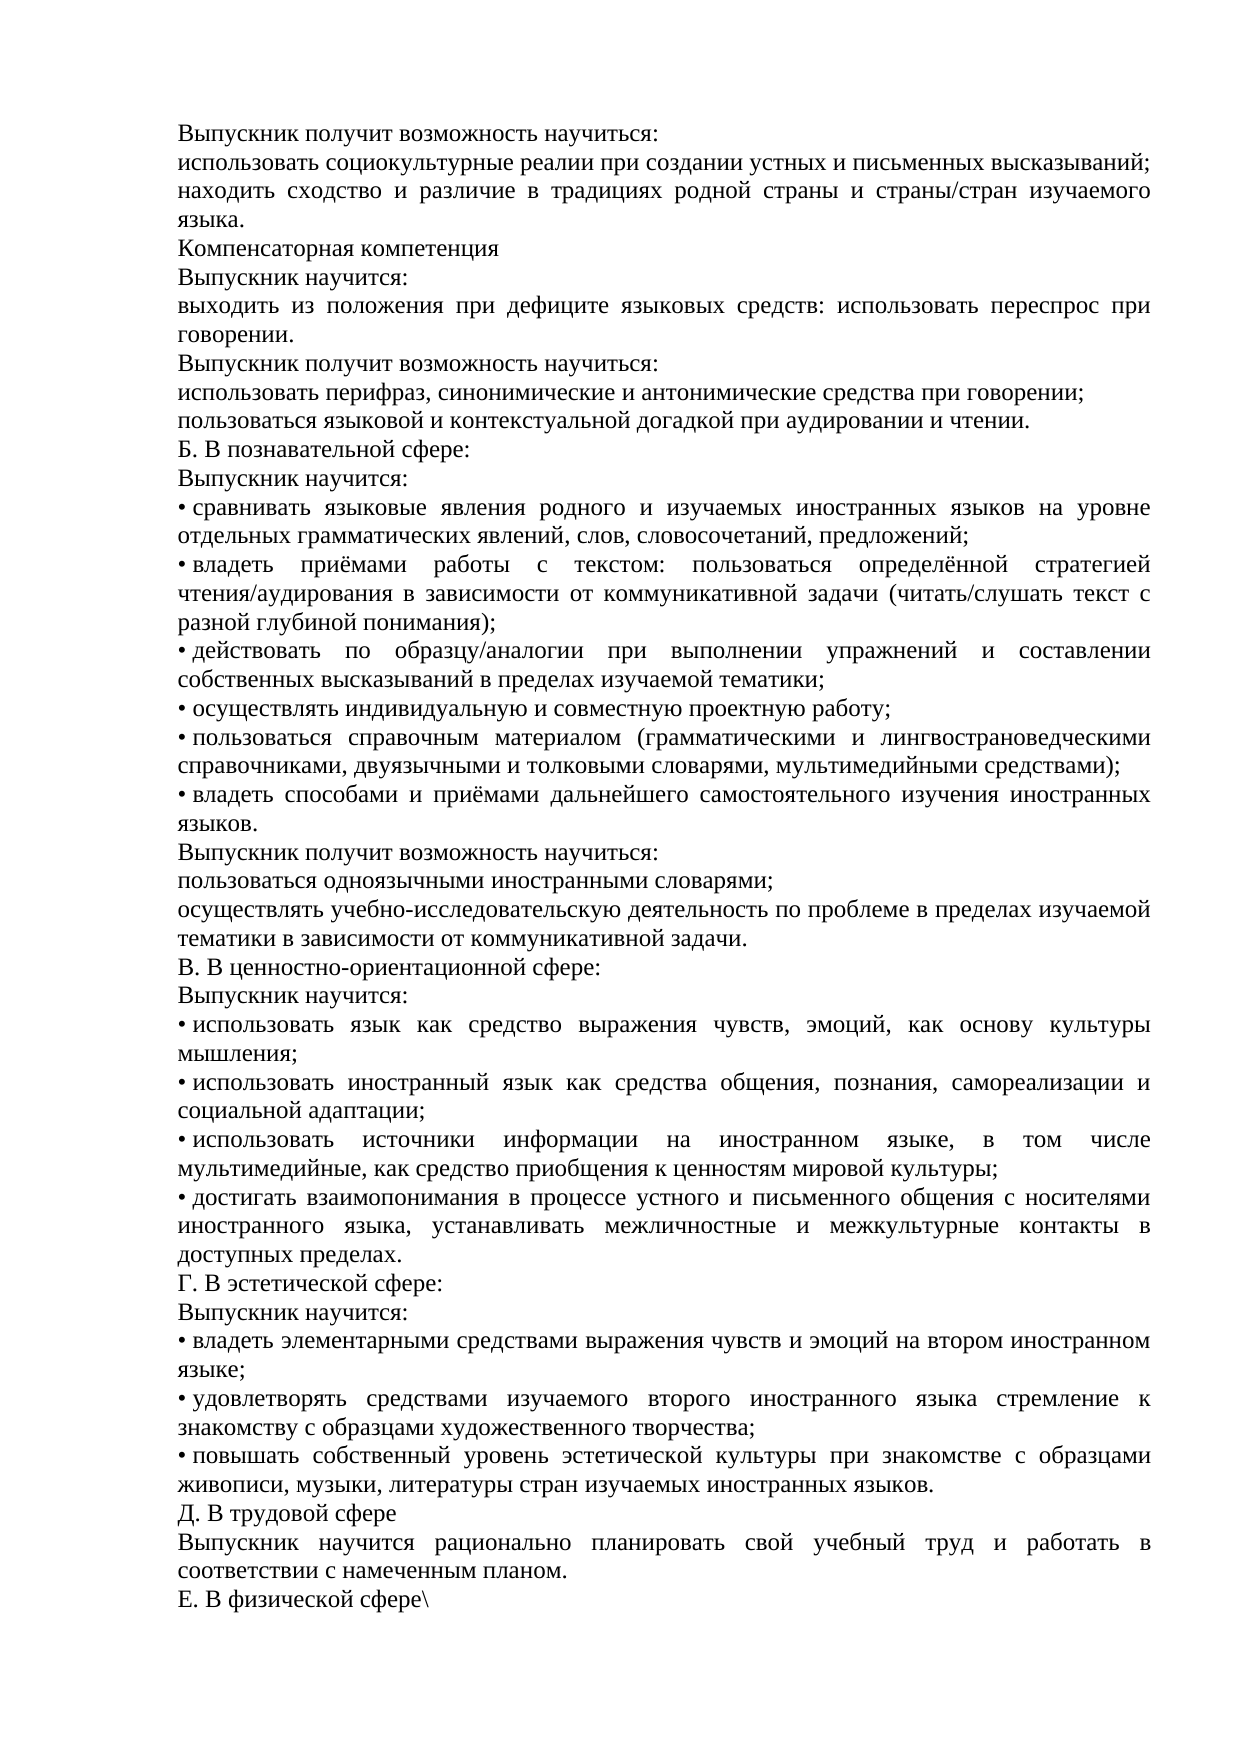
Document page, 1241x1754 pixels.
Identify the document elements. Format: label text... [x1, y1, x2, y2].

text Выпускник получит возможность научиться: [177, 118, 1152, 147]
text • пользоваться справочным материалом (грамматическими и лингвострановедческими справочниками, двуязычными и толковыми словарями, мультимедийными средствами); [177, 722, 1152, 779]
text • владеть приёмами работы с текстом: пользоваться определённой стратегией чтения/аудирования в зависимости от коммуникативной задачи (читать/слушать текст с разной глубиной понимания); [177, 549, 1152, 636]
text осуществлять учебно-исследовательскую деятельность по проблеме в пределах изучаемой тематики в зависимости от коммуникативной задачи. [177, 894, 1152, 952]
text Д. В трудовой сфере [177, 1498, 1152, 1527]
text Е. В физической сфере\ [177, 1584, 1152, 1613]
text Г. В эстетической сфере: [177, 1268, 1152, 1297]
text В. В ценностно-ориентационной сфере: [177, 952, 1152, 981]
text • владеть элементарными средствами выражения чувств и эмоций на втором иностранном языке; [177, 1326, 1152, 1383]
text находить сходство и различие в традициях родной страны и страны/стран изучаемого языка. [177, 176, 1152, 233]
text использовать социокультурные реалии при создании устных и письменных высказываний; [177, 147, 1152, 176]
text • использовать язык как средство выражения чувств, эмоций, как основу культуры мышления; [177, 1009, 1152, 1067]
text пользоваться языковой и контекстуальной догадкой при аудировании и чтении. [177, 406, 1152, 434]
text Компенсаторная компетенция [177, 233, 1152, 262]
text • осуществлять индивидуальную и совместную проектную работу; [177, 693, 1152, 722]
text Б. В познавательной сфере: [177, 434, 1152, 463]
text • использовать источники информации на иностранном языке, в том числе мультимедийные, как средство приобщения к ценностям мировой культуры; [177, 1124, 1152, 1182]
text • удовлетворять средствами изучаемого второго иностранного языка стремление к знакомству с образцами художественного творчества; [177, 1383, 1152, 1441]
text • повышать собственный уровень эстетической культуры при знакомстве с образцами живописи, музыки, литературы стран изучаемых иностранных языков. [177, 1441, 1152, 1498]
text • достигать взаимопонимания в процессе устного и письменного общения с носителями иностранного языка, устанавливать межличностные и межкультурные контакты в доступных пределах. [177, 1182, 1152, 1268]
text выходить из положения при дефиците языковых средств: использовать переспрос при говорении. [177, 291, 1152, 348]
text • действовать по образцу/аналогии при выполнении упражнений и составлении собственных высказываний в пределах изучаемой тематики; [177, 636, 1152, 693]
text Выпускник научится: [177, 262, 1152, 291]
text Выпускник научится рационально планировать свой учебный труд и работать в соответствии с намеченным планом. [177, 1527, 1152, 1584]
text Выпускник научится: [177, 1297, 1152, 1326]
text Выпускник получит возможность научиться: [177, 837, 1152, 866]
text • сравнивать языковые явления родного и изучаемых иностранных языков на уровне отдельных грамматических явлений, слов, словосочетаний, предложений; [177, 492, 1152, 549]
text Выпускник научится: [177, 463, 1152, 492]
text использовать перифраз, синонимические и антонимические средства при говорении; [177, 377, 1152, 406]
text пользоваться одноязычными иностранными словарями; [177, 866, 1152, 894]
text Выпускник получит возможность научиться: [177, 348, 1152, 377]
text • владеть способами и приёмами дальнейшего самостоятельного изучения иностранных языков. [177, 779, 1152, 837]
text Выпускник научится: [177, 981, 1152, 1009]
text • использовать иностранный язык как средства общения, познания, самореализации и социальной адаптации; [177, 1067, 1152, 1124]
